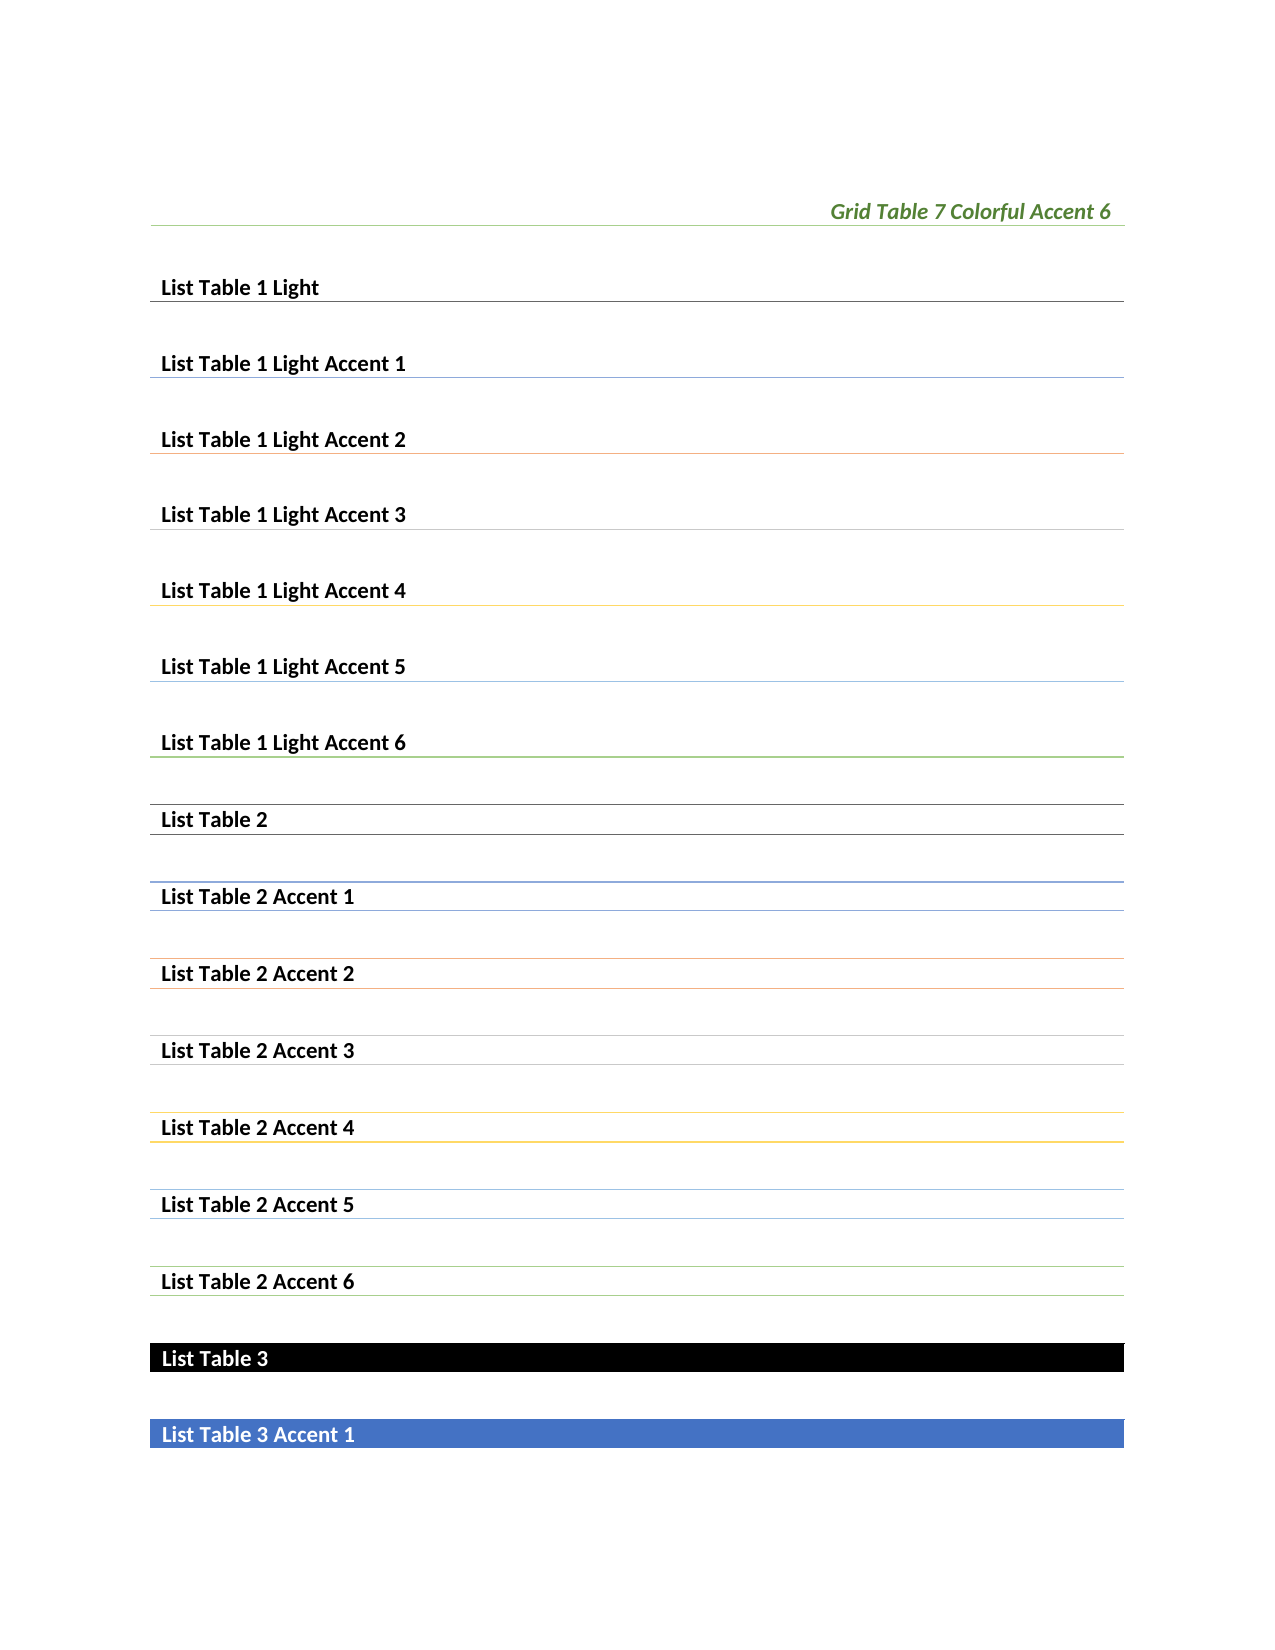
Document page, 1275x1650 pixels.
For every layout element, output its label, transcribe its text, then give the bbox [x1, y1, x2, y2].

table_header List Table 1 Light Accent 6 [150, 729, 1124, 756]
table_header List Table 1 Light Accent 3 [150, 501, 1124, 529]
table_header List Table 3 [151, 1344, 1124, 1372]
table_header List Table 2 Accent 2 [150, 959, 1124, 987]
table_header List Table 1 Light Accent 4 [150, 577, 1124, 604]
table_header List Table 1 Light Accent 2 [150, 425, 1124, 453]
table_header List Table 1 Light [150, 273, 1124, 301]
table_header List Table 2 Accent 4 [150, 1113, 1124, 1141]
table_header List Table 2 Accent 5 [150, 1190, 1124, 1218]
table_header List Table 2 Accent 6 [150, 1267, 1124, 1295]
table_header List Table 1 Light Accent 5 [150, 653, 1124, 681]
table_header List Table 2 Accent 3 [150, 1036, 1124, 1064]
table_header List Table 2 [150, 805, 1124, 833]
table_header List Table 2 Accent 1 [150, 883, 1124, 910]
table_header List Table 1 Light Accent 1 [150, 349, 1124, 377]
table_header Grid Table 7 Colorful Accent 6 [151, 197, 1124, 225]
table_header List Table 3 Accent 1 [151, 1420, 1124, 1448]
